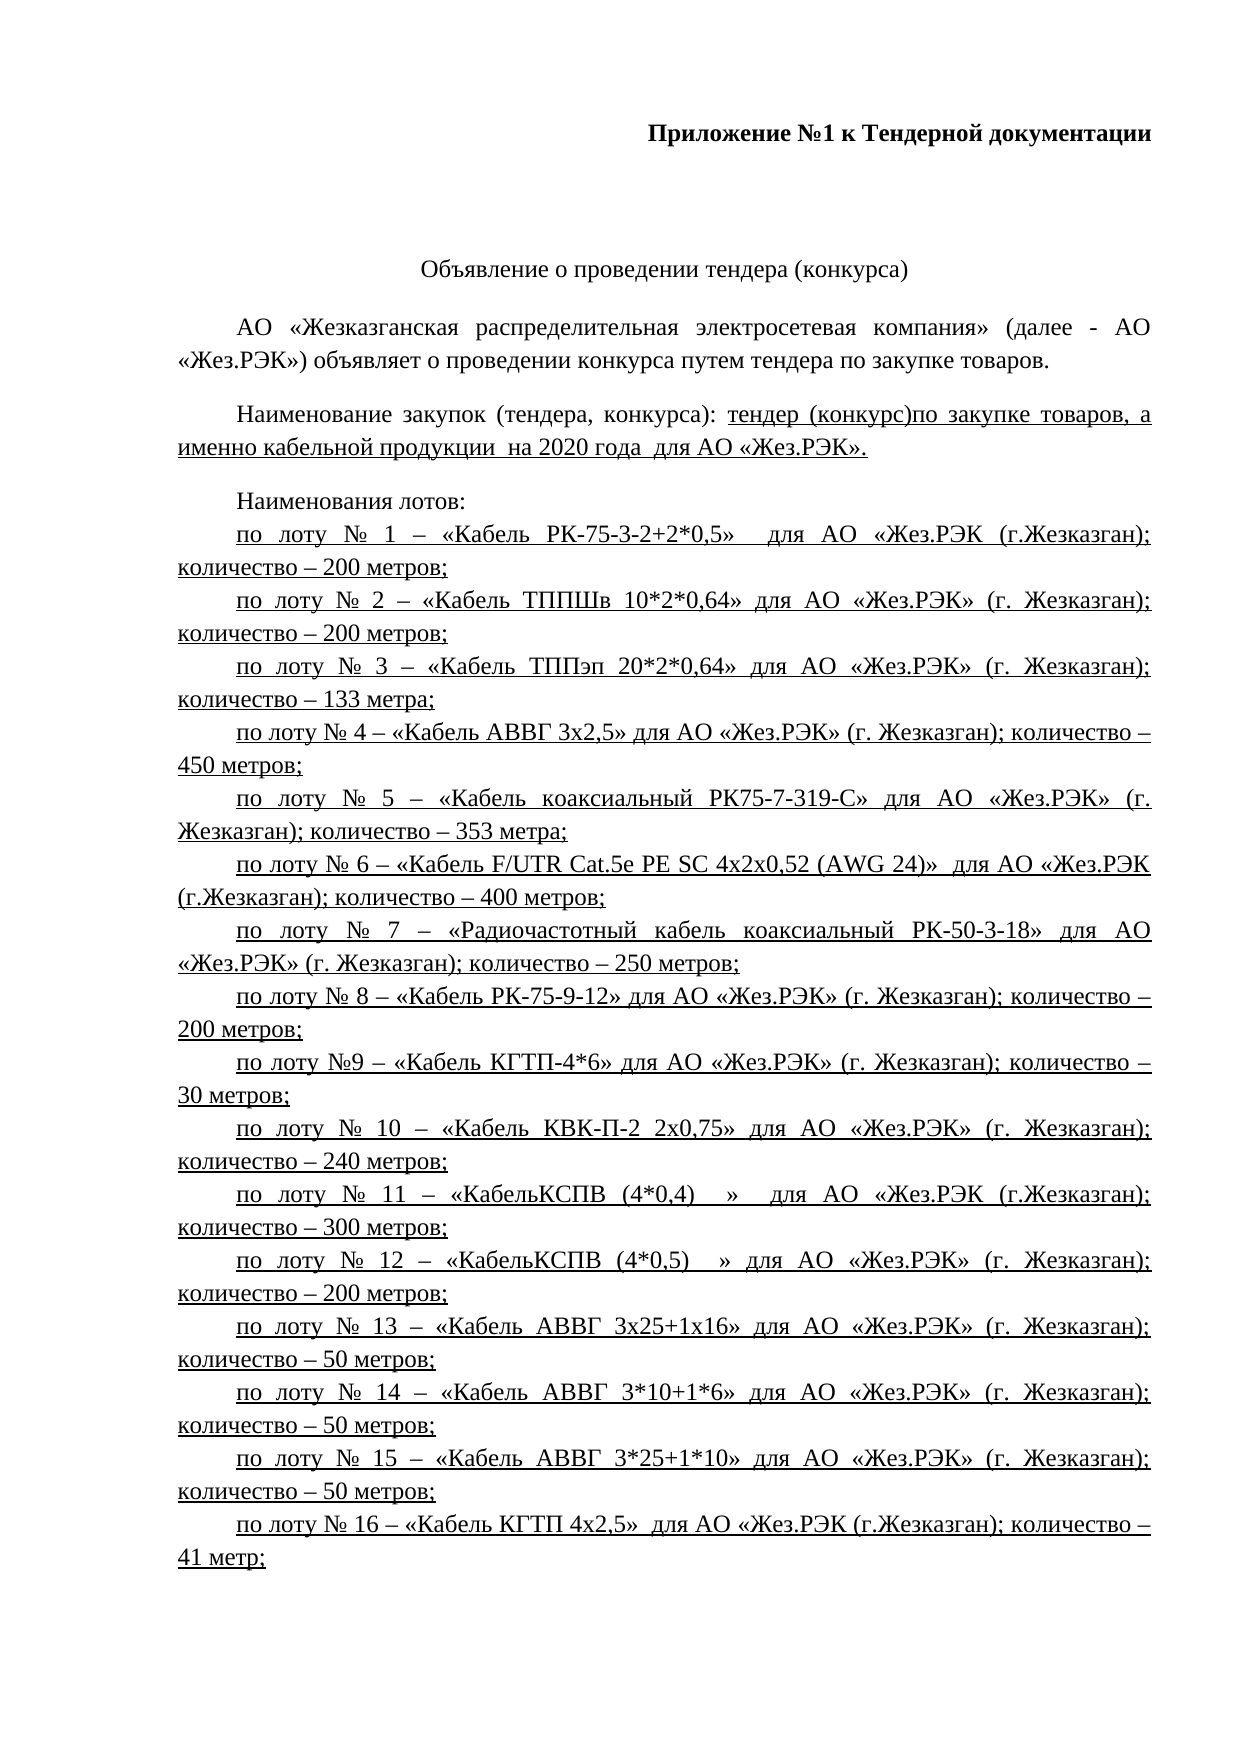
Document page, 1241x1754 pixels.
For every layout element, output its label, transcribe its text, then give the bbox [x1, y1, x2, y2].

text Приложение №1 к Тендерной документации [177, 118, 1152, 147]
text по лоту № 4 – «Кабель АВВГ 3х2,5» для АО «Жез.РЭК» (г. Жезказган); количество – 450 метров; [177, 717, 1152, 779]
text по лоту № 16 – «Кабель КГТП 4х2,5» для АО «Жез.РЭК (г.Жезказган); количество – 41 метр; [177, 1509, 1152, 1571]
text по лоту № 13 – «Кабель АВВГ 3х25+1х16» для АО «Жез.РЭК» (г. Жезказган); количество – 50 метров; [177, 1311, 1152, 1373]
text АО «Жезказганская распределительная электросетевая компания» (далее - АО «Жез.РЭК») объявляет о проведении конкурса путем тендера по закупке товаров. [177, 312, 1152, 374]
text Объявление о проведении тендера (конкурса) [177, 254, 1152, 283]
text Наименование закупок (тендера, конкурса): тендер (конкурс)по закупке товаров, а именно кабельной продукции на 2020 года для АО «Жез.РЭК». [177, 399, 1152, 461]
text по лоту № 5 – «Кабель коаксиальный РК75-7-319-С» для АО «Жез.РЭК» (г. Жезказган); количество – 353 метра; [177, 783, 1152, 845]
text по лоту № 1 – «Кабель РК-75-3-2+2*0,5» для АО «Жез.РЭК (г.Жезказган); количество – 200 метров; [177, 519, 1152, 581]
text Наименования лотов: [177, 486, 1152, 514]
text по лоту № 2 – «Кабель ТППШв 10*2*0,64» для АО «Жез.РЭК» (г. Жезказган); количество – 200 метров; [177, 585, 1152, 647]
text по лоту № 8 – «Кабель РК-75-9-12» для АО «Жез.РЭК» (г. Жезказган); количество – 200 метров; [177, 981, 1152, 1043]
text по лоту № 14 – «Кабель АВВГ 3*10+1*6» для АО «Жез.РЭК» (г. Жезказган); количество – 50 метров; [177, 1377, 1152, 1439]
text по лоту № 12 – «КабельКСПВ (4*0,5) » для АО «Жез.РЭК» (г. Жезказган); количество – 200 метров; [177, 1245, 1152, 1307]
text по лоту № 7 – «Радиочастотный кабель коаксиальный РК-50-3-18» для АО «Жез.РЭК» (г. Жезказган); количество – 250 метров; [177, 915, 1152, 977]
text по лоту № 11 – «КабельКСПВ (4*0,4) » для АО «Жез.РЭК (г.Жезказган); количество – 300 метров; [177, 1179, 1152, 1241]
text по лоту № 6 – «Кабель F/UTR Cat.5e PE SC 4х2х0,52 (AWG 24)» для АО «Жез.РЭК (г.Жезказган); количество – 400 метров; [177, 849, 1152, 911]
text по лоту №9 – «Кабель КГТП-4*6» для АО «Жез.РЭК» (г. Жезказган); количество – 30 метров; [177, 1047, 1152, 1109]
text по лоту № 10 – «Кабель КВК-П-2 2х0,75» для АО «Жез.РЭК» (г. Жезказган); количество – 240 метров; [177, 1113, 1152, 1175]
text по лоту № 15 – «Кабель АВВГ 3*25+1*10» для АО «Жез.РЭК» (г. Жезказган); количество – 50 метров; [177, 1443, 1152, 1505]
text по лоту № 3 – «Кабель ТППэп 20*2*0,64» для АО «Жез.РЭК» (г. Жезказган); количество – 133 метра; [177, 651, 1152, 713]
